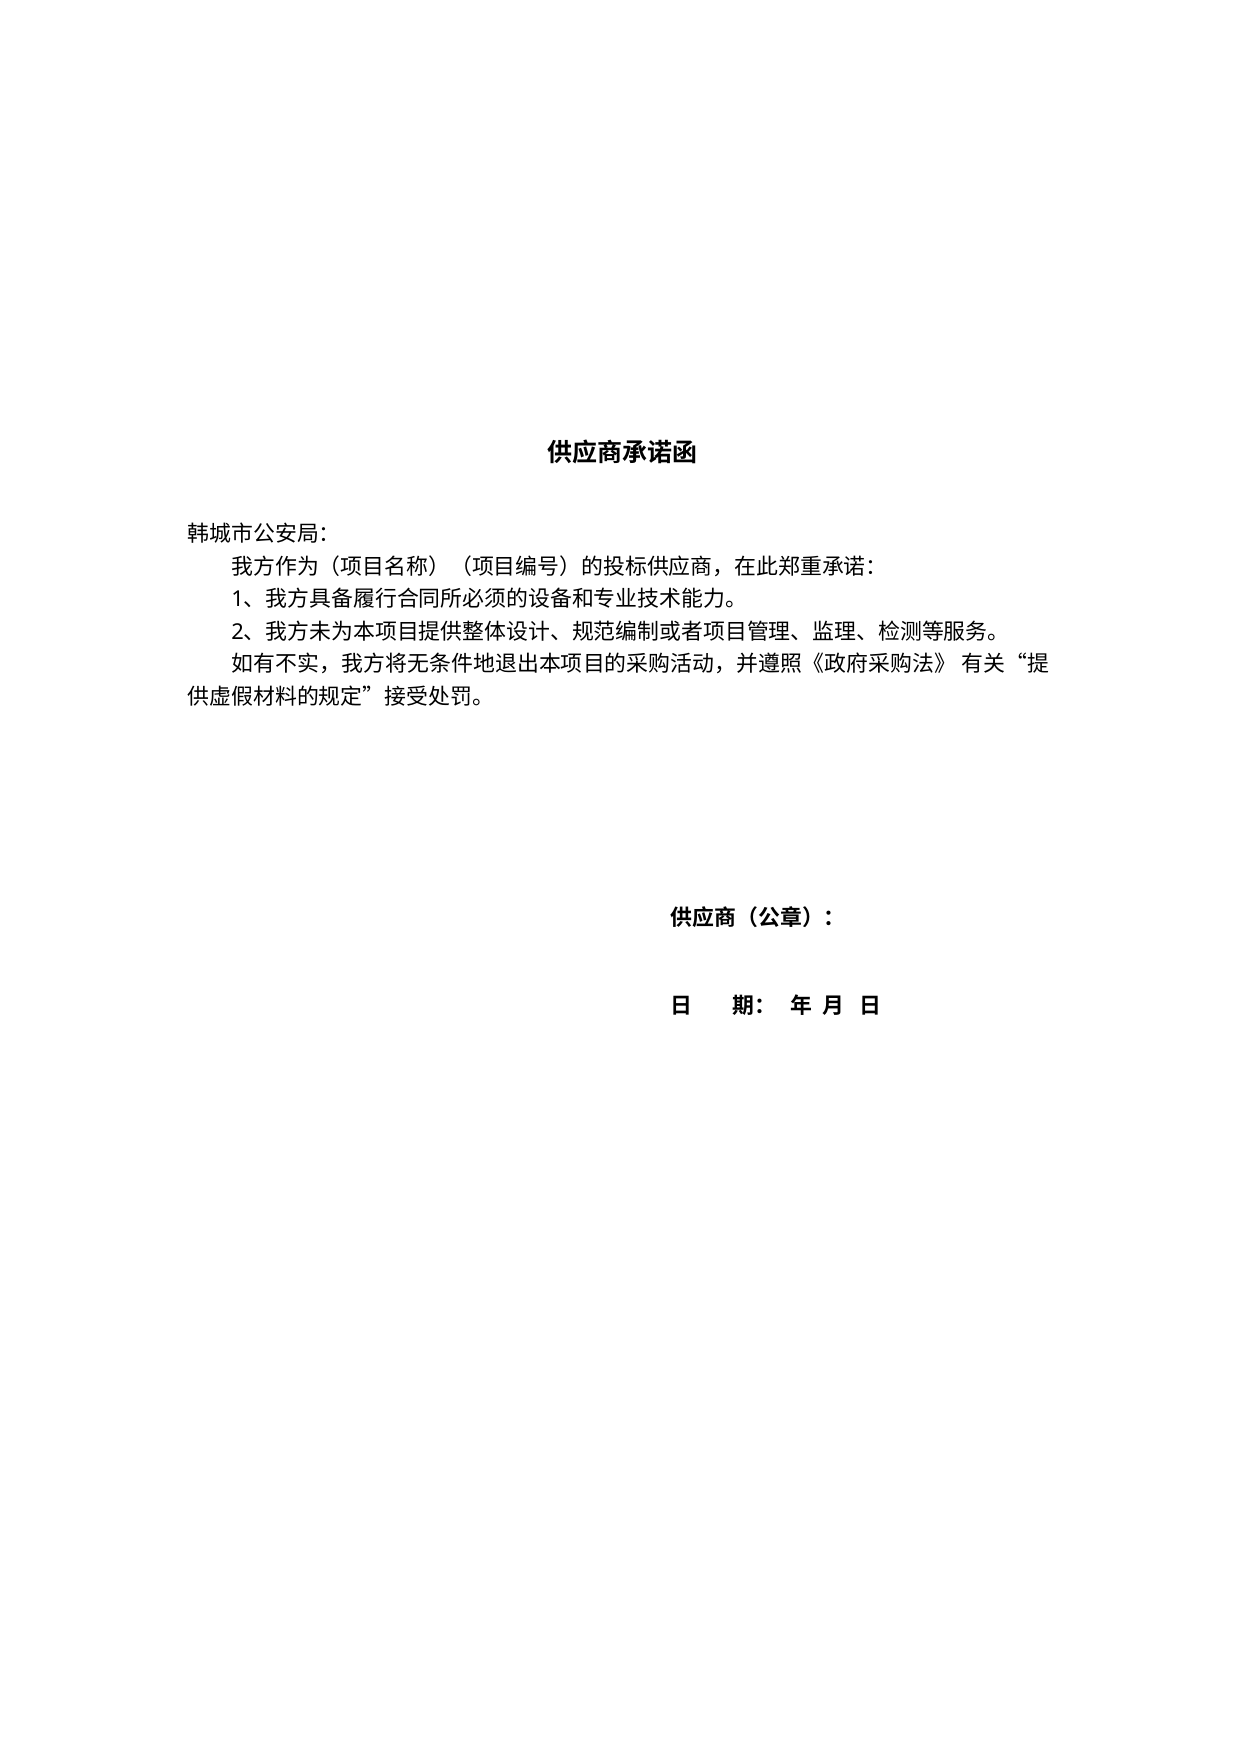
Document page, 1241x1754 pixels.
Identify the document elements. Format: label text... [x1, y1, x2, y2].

text 供应商（公章）： [187, 900, 1053, 932]
list 如有不实，我方将无条件地退出本项目的采购活动，并遵照《政府采购法》 有关“提供虚假材料的规定”接受处罚。 [187, 646, 1053, 711]
list 我方作为（项目名称）（项目编号）的投标供应商，在此郑重承诺： [187, 548, 1053, 581]
text 日 期： 年 月 日 [187, 988, 1053, 1019]
text 供应商承诺函 [187, 418, 1053, 516]
list 1、我方具备履行合同所必须的设备和专业技术能力。 [187, 581, 1053, 613]
list 韩城市公安局： [187, 516, 1053, 548]
list 2、我方未为本项目提供整体设计、规范编制或者项目管理、监理、检测等服务。 [187, 613, 1053, 646]
